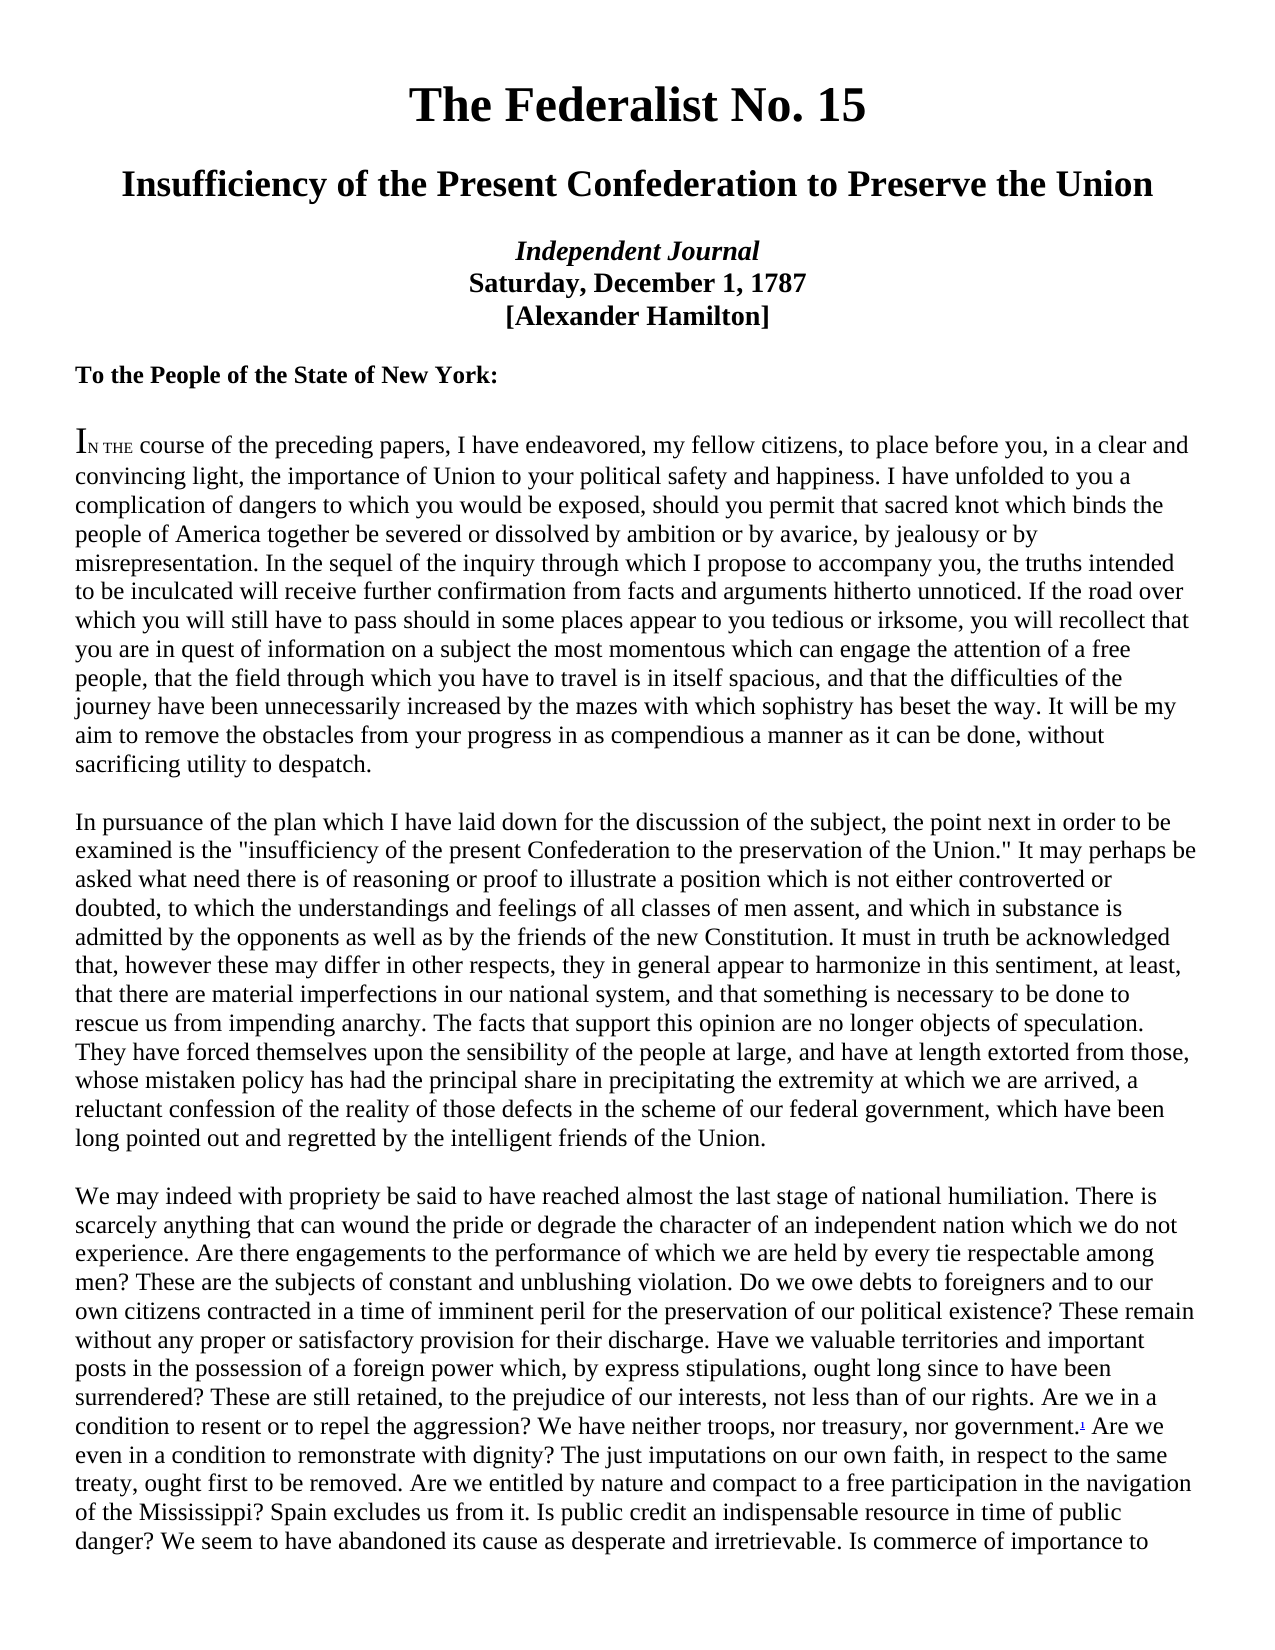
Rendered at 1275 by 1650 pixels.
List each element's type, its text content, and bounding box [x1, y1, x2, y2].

text Independent Journal Saturday, December 1, 1787 [Alexander Hamilton] [75, 234, 1200, 331]
text In pursuance of the plan which I have laid down for the discussion of the subject, the point next in order to be examined is the "insufficiency of the present Confederation to the preservation of the Union." It may perhaps be asked what need there is of reasoning or proof to illustrate a position which is not either controverted or doubted, to which the understandings and feelings of all classes of men assent, and which in substance is admitted by the opponents as well as by the friends of the new Constitution. It must in truth be acknowledged that, however these may differ in other respects, they in general appear to harmonize in this sentiment, at least, that there are material imperfections in our national system, and that something is necessary to be done to rescue us from impending anarchy. The facts that support this opinion are no longer objects of speculation. They have forced themselves upon the sensibility of the people at large, and have at length extorted from those, whose mistaken policy has had the principal share in precipitating the extremity at which we are arrived, a reluctant confession of the reality of those defects in the scheme of our federal government, which have been long pointed out and regretted by the intelligent friends of the Union. [75, 807, 1200, 1152]
text Insufficiency of the Present Confederation to Preserve the Union [75, 162, 1200, 205]
text IN THE course of the preceding papers, I have endeavored, my fellow citizens, to place before you, in a clear and convincing light, the importance of Union to your political safety and happiness. I have unfolded to you a complication of dangers to which you would be exposed, should you permit that sacred knot which binds the people of America together be severed or dissolved by ambition or by avarice, by jealousy or by misrepresentation. In the sequel of the inquiry through which I propose to accompany you, the truths intended to be inculcated will receive further confirmation from facts and arguments hitherto unnoticed. If the road over which you will still have to pass should in some places appear to you tedious or irksome, you will recollect that you are in quest of information on a subject the most momentous which can engage the attention of a free people, that the field through which you have to travel is in itself spacious, and that the difficulties of the journey have been unnecessarily increased by the mazes with which sophistry has beset the way. It will be my aim to remove the obstacles from your progress in as compendious a manner as it can be done, without sacrificing utility to despatch. [75, 418, 1200, 778]
text The Federalist No. 15 [75, 75, 1200, 132]
text To the People of the State of New York: [75, 360, 1200, 389]
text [75, 1181, 1200, 1555]
